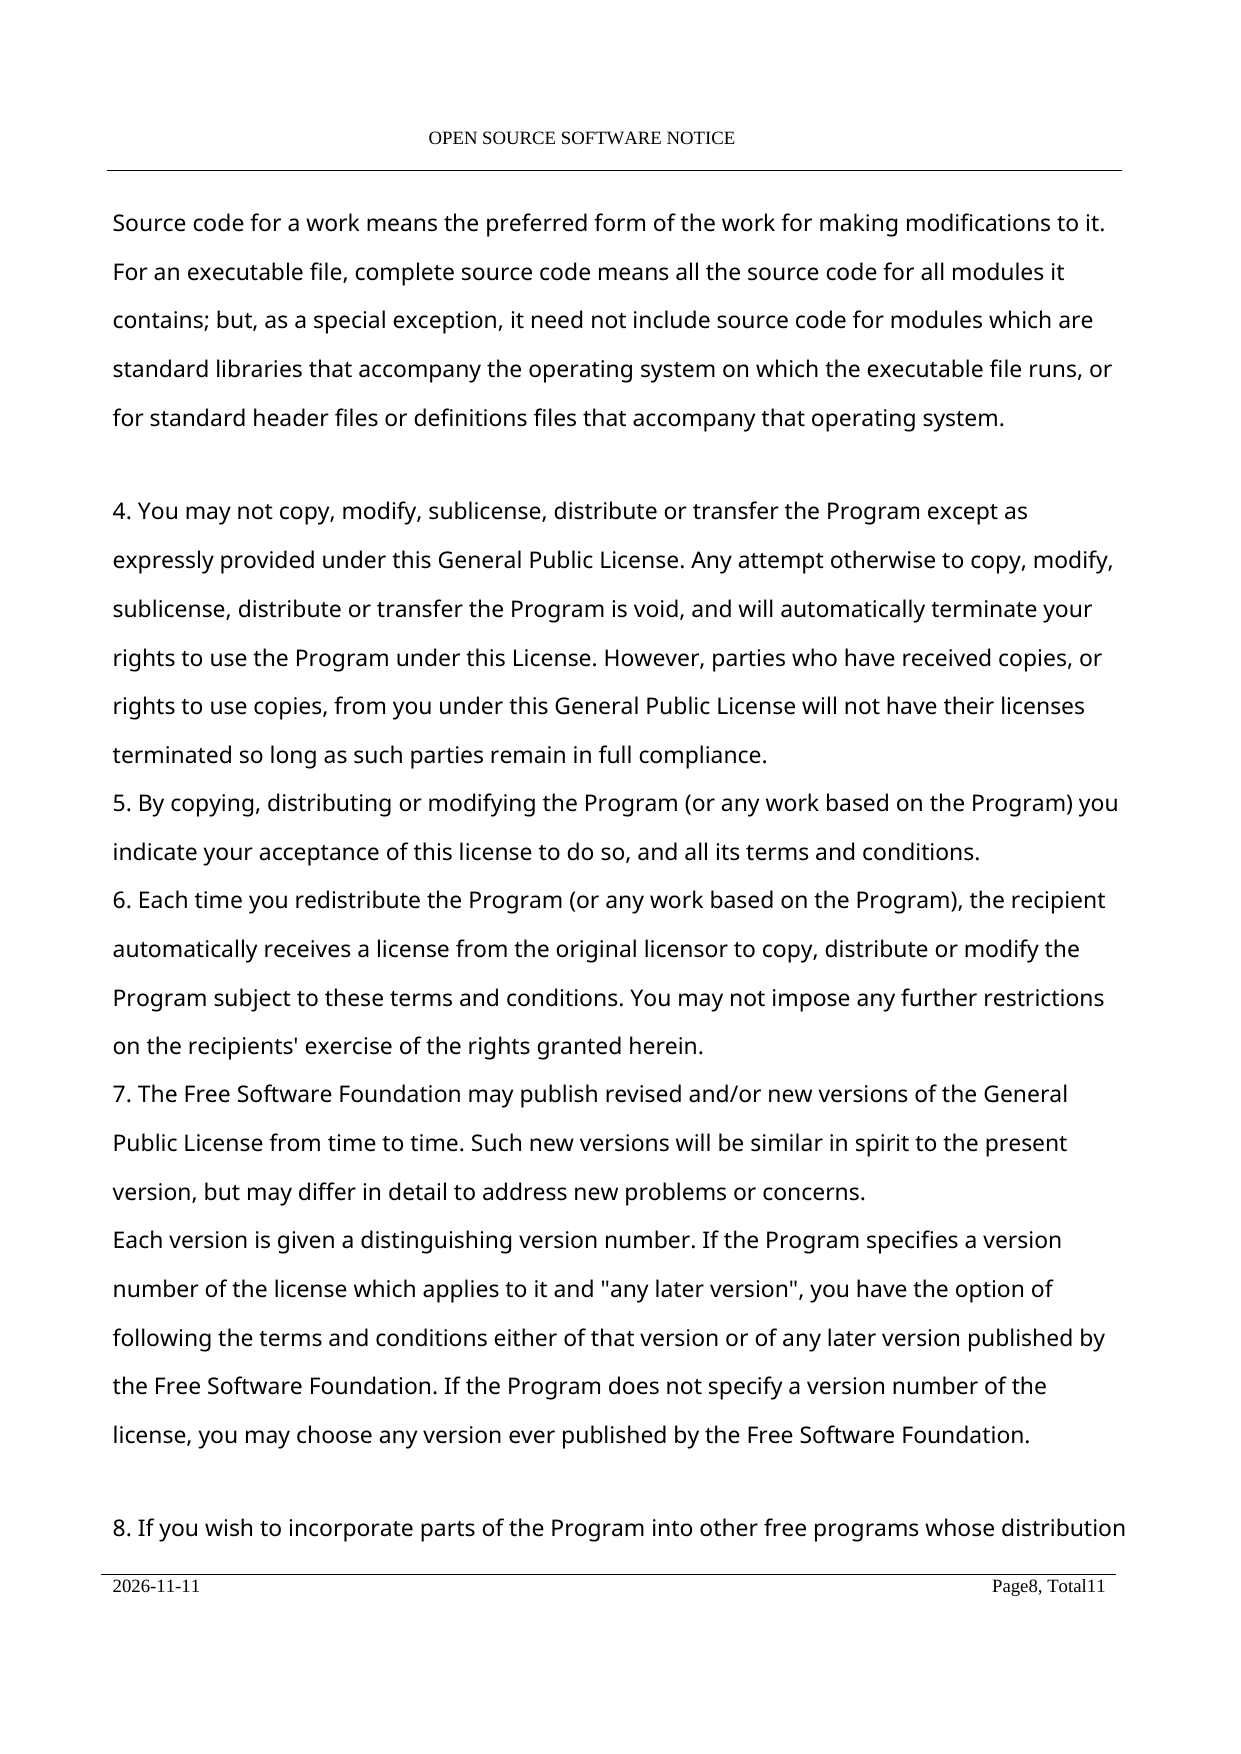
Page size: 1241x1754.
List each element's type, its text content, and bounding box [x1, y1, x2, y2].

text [112, 1512, 1128, 1544]
text Source code for a work means the preferred form of the work for making modifications to it. For an executable file, complete source code means all the source code for all modules it contains; but, as a special exception, it need not include source code for modules which are standard libraries that accompany the operating system on which the executable file runs, or for standard header files or definitions files that accompany that operating system. [112, 206, 1128, 434]
text Each version is given a distinguishing version number. If the Program specifies a version number of the license which applies to it and "any later version", you have the option of following the terms and conditions either of that version or of any later version published by the Free Software Foundation. If the Program does not specify a version number of the license, you may choose any version ever published by the Free Software Foundation. [112, 1223, 1128, 1451]
text 4. You may not copy, modify, sublicense, distribute or transfer the Program except as expressly provided under this General Public License. Any attempt otherwise to copy, modify, sublicense, distribute or transfer the Program is void, and will automatically terminate your rights to use the Program under this License. However, parties who have received copies, or rights to use copies, from you under this General Public License will not have their licenses terminated so long as such parties remain in full compliance. [112, 494, 1128, 771]
text 6. Each time you redistribute the Program (or any work based on the Program), the recipient automatically receives a license from the original licensor to copy, distribute or modify the Program subject to these terms and conditions. You may not impose any further restrictions on the recipients' exercise of the rights granted herein. [112, 883, 1128, 1062]
text 7. The Free Software Foundation may publish revised and/or new versions of the General Public License from time to time. Such new versions will be similar in spirit to the present version, but may differ in detail to address new problems or concerns. [112, 1078, 1128, 1208]
text 5. By copying, distributing or modifying the Program (or any work based on the Program) you indicate your acceptance of this license to do so, and all its terms and conditions. [112, 786, 1128, 868]
